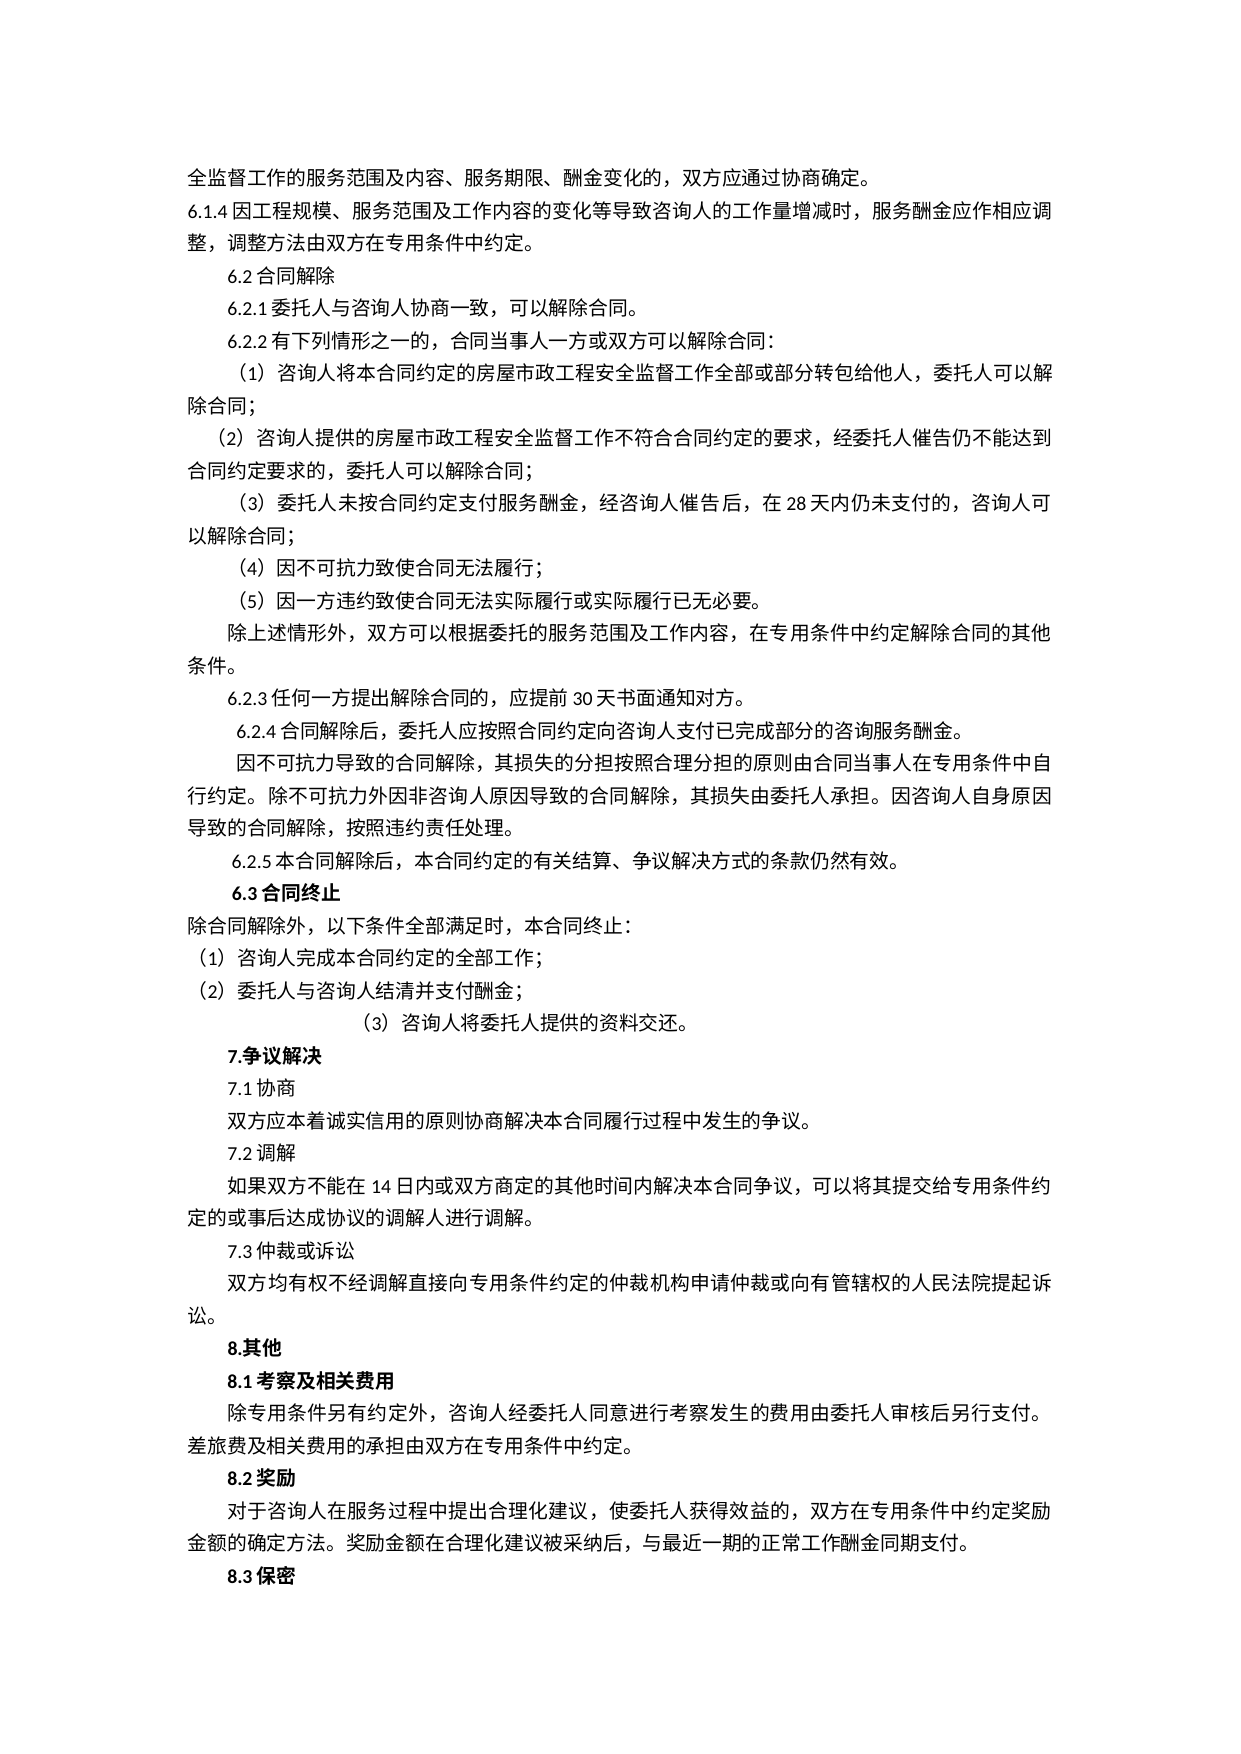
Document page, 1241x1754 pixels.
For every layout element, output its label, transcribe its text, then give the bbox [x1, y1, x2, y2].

text 6.2.3 任何一方提出解除合同的，应提前30天书面通知对方。 [187, 682, 1053, 714]
text （1）咨询人将本合同约定的房屋市政工程安全监督工作全部或部分转包给他人，委托人可以解除合同； （2）咨询人提供的房屋市政工程安全监督工作不符合合同约定的要求，经委托人催告仍不能达到合同约定要求的，委托人可以解除合同； [187, 357, 1053, 487]
text 7.1协商 双方应本着诚实信用的原则协商解决本合同履行过程中发生的争议。 [187, 1072, 1053, 1137]
text 6.3 合同终止 除合同解除外，以下条件全部满足时，本合同终止： （1）咨询人完成本合同约定的全部工作； （2）委托人与咨询人结清并支付酬金； [187, 877, 1053, 1007]
text 8.2奖励 [187, 1462, 1053, 1494]
text 8.3保密 [187, 1559, 1053, 1592]
text 7.3仲裁或诉讼 双方均有权不经调解直接向专用条件约定的仲裁机构申请仲裁或向有管辖权的人民法院提起诉讼。 [187, 1234, 1053, 1332]
text （5）因一方违约致使合同无法实际履行或实际履行已无必要。 [187, 584, 1053, 617]
text 8.1考察及相关费用 [187, 1364, 1053, 1397]
text （3）委托人未按合同约定支付服务酬金，经咨询人催告后，在28天内仍未支付的，咨询人可以解除合同； [187, 487, 1053, 552]
text 7.2调解 如果双方不能在14日内或双方商定的其他时间内解决本合同争议，可以将其提交给专用条件约定的或事后达成协议的调解人进行调解。 [187, 1137, 1053, 1234]
text 6.2.2 有下列情形之一的，合同当事人一方或双方可以解除合同： [187, 324, 1053, 357]
text （3）咨询人将委托人提供的资料交还。 [187, 1007, 1053, 1039]
text 6.2.1 委托人与咨询人协商一致，可以解除合同。 [187, 292, 1053, 324]
text 7.争议解决 [187, 1039, 1053, 1072]
text 8.其他 [187, 1332, 1053, 1364]
text 6.2合同解除 [187, 259, 1053, 292]
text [187, 162, 1053, 259]
text 对于咨询人在服务过程中提出合理化建议，使委托人获得效益的，双方在专用条件中约定奖励金额的确定方法。奖励金额在合理化建议被采纳后，与最近一期的正常工作酬金同期支付。 [187, 1494, 1053, 1559]
text 6.2.4合同解除后，委托人应按照合同约定向咨询人支付已完成部分的咨询服务酬金。 [187, 714, 1053, 747]
text （4）因不可抗力致使合同无法履行； [187, 552, 1053, 584]
text 除上述情形外，双方可以根据委托的服务范围及工作内容，在专用条件中约定解除合同的其他条件。 [187, 617, 1053, 682]
text 6.2.5本合同解除后，本合同约定的有关结算、争议解决方式的条款仍然有效。 [187, 844, 1053, 877]
text 因不可抗力导致的合同解除，其损失的分担按照合理分担的原则由合同当事人在专用条件中自行约定。除不可抗力外因非咨询人原因导致的合同解除，其损失由委托人承担。因咨询人自身原因导致的合同解除，按照违约责任处理。 [187, 747, 1053, 844]
text 除专用条件另有约定外，咨询人经委托人同意进行考察发生的费用由委托人审核后另行支付。差旅费及相关费用的承担由双方在专用条件中约定。 [187, 1397, 1053, 1462]
